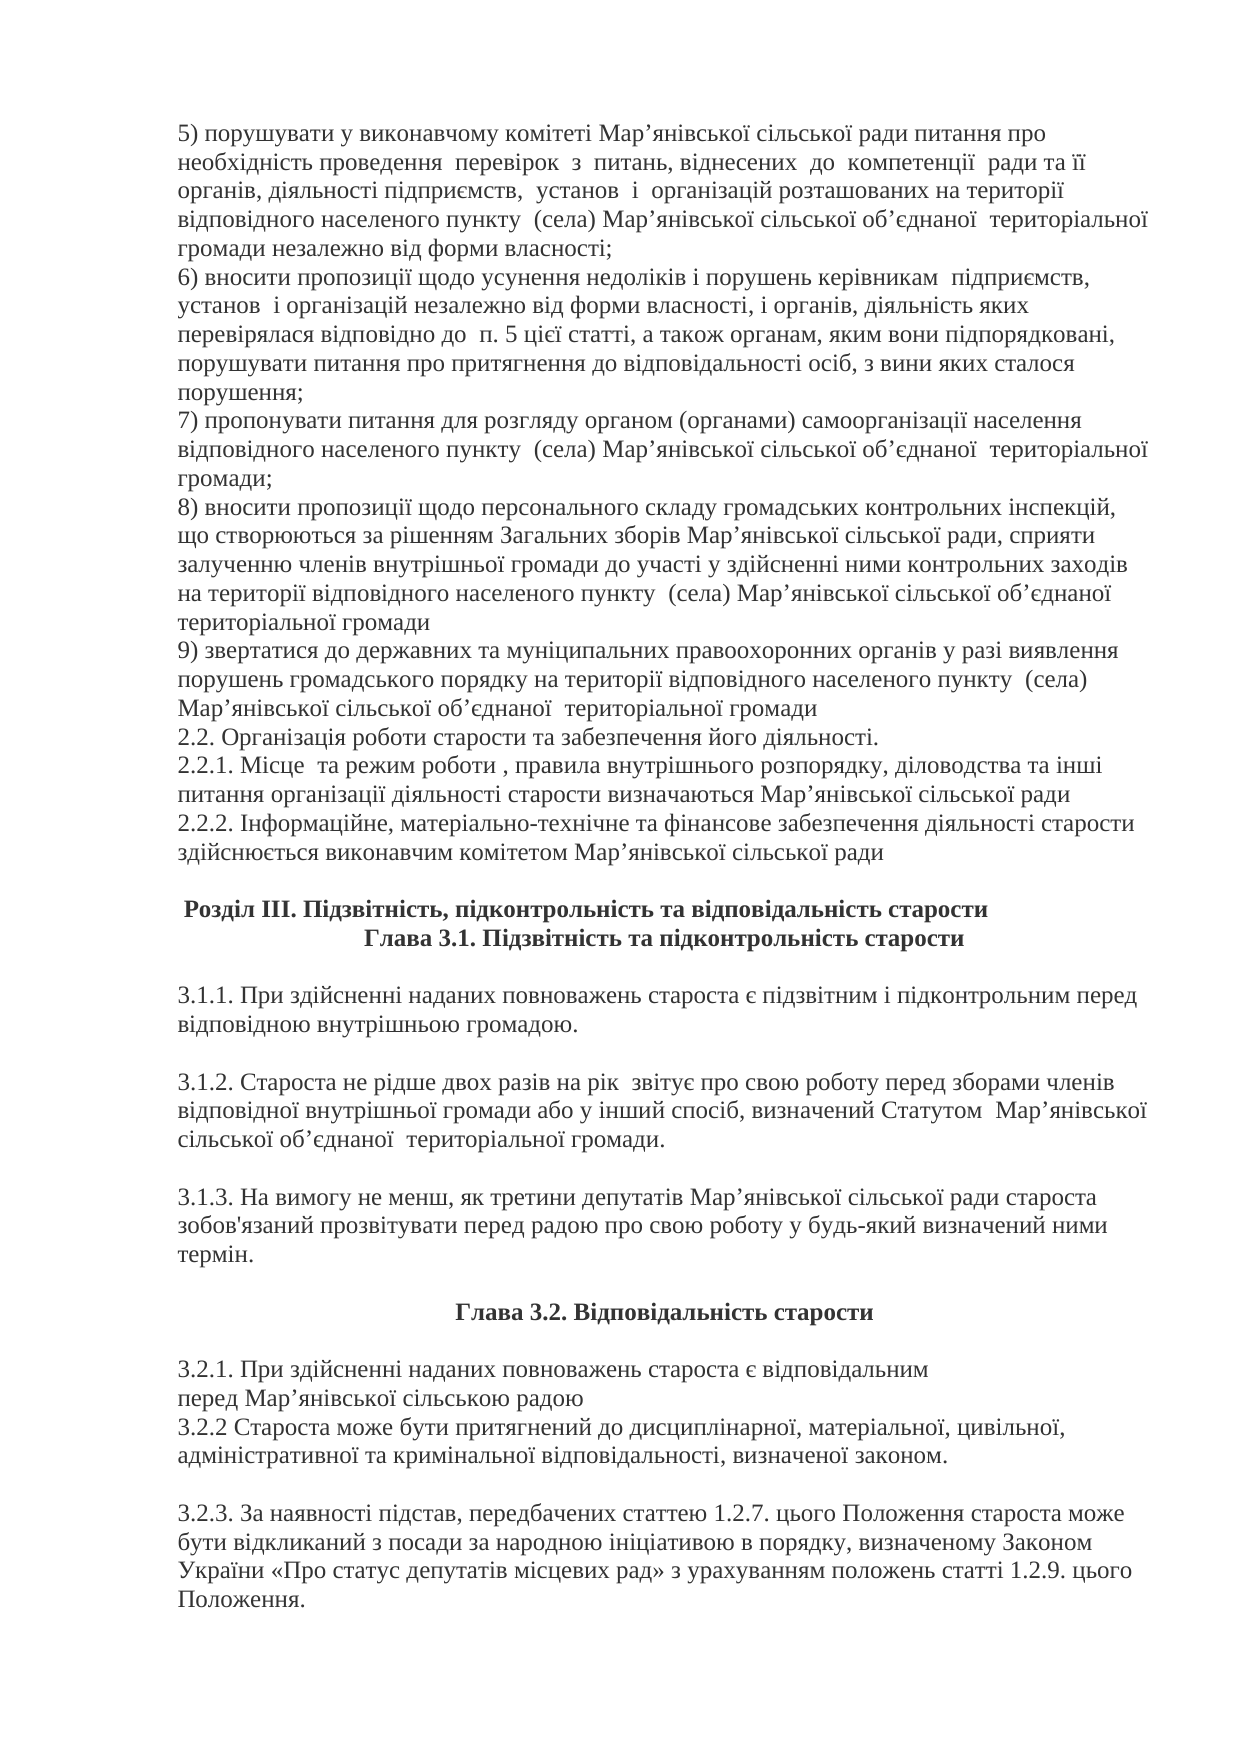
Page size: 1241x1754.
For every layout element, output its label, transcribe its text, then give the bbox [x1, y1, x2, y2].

text 7) пропонувати питання для розгляду органом (органами) самоорганізації населення відповідного населеного пункту (села) Мар’янівської сільської об’єднаної територіальної громади; [177, 406, 1152, 492]
text 3.1.3. На вимогу не менш, як третини депутатів Мар’янівської сільської ради староста зобов'язаний прозвітувати перед радою про свою роботу у будь-який визначений ними термін. [177, 1182, 1152, 1268]
text 2.2. Організація роботи старости та забезпечення його діяльності. [177, 722, 1152, 751]
text Розділ ІІІ. Підзвітність, підконтрольність та відповідальність старости [177, 894, 1152, 923]
text 5) порушувати у виконавчому комітеті Мар’янівської сільської ради питання про необхідність проведення перевірок з питань, віднесених до компетенції ради та її органів, діяльності підприємств, установ і організацій розташованих на території відповідного населеного пункту (села) Мар’янівської сільської об’єднаної територіальної громади незалежно від форми власності; [177, 118, 1152, 262]
text 2.2.2. Інформаційне, матеріально-технічне та фінансове забезпечення діяльності старости здійснюється виконавчим комітетом Мар’янівської сільської ради [177, 808, 1152, 866]
text Глава 3.2. Відповідальність старости [177, 1297, 1152, 1326]
text 2.2.1. Місце та режим роботи , правила внутрішнього розпорядку, діловодства та інші питання організації діяльності старости визначаються Мар’янівської сільської ради [177, 751, 1152, 808]
text 9) звертатися до державних та муніципальних правоохоронних органів у разі виявлення порушень громадського порядку на території відповідного населеного пункту (села) Мар’янівської сільської об’єднаної територіальної громади [177, 636, 1152, 722]
text 3.2.1. При здійсненні наданих повноважень староста є відповідальним перед Мар’янівської сільською радою [177, 1354, 1152, 1412]
text 3.2.2 Староста може бути притягнений до дисциплінарної, матеріальної, цивільної, адміністративної та кримінальної відповідальності, визначеної законом. [177, 1412, 1152, 1469]
text 6) вносити пропозиції щодо усунення недоліків і порушень керівникам підприємств, установ і організацій незалежно від форми власності, і органів, діяльність яких перевірялася відповідно до п. 5 цієї статті, а також органам, яким вони підпорядковані, порушувати питання про притягнення до відповідальності осіб, з вини яких сталося порушення; [177, 262, 1152, 406]
text 8) вносити пропозиції щодо персонального складу громадських контрольних інспекцій, що створюються за рішенням Загальних зборів Мар’янівської сільської ради, сприяти залученню членів внутрішньої громади до участі у здійсненні ними контрольних заходів на території відповідного населеного пункту (села) Мар’янівської сільської об’єднаної територіальної громади [177, 492, 1152, 636]
text 3.1.1. При здійсненні наданих повноважень староста є підзвітним і підконтрольним перед відповідною внутрішньою громадою. [177, 981, 1152, 1038]
text 3.2.3. За наявності підстав, передбачених статтею 1.2.7. цього Положення староста може бути відкликаний з посади за народною ініціативою в порядку, визначеному Законом України «Про статус депутатів місцевих рад» з урахуванням положень статті 1.2.9. цього Положення. [177, 1498, 1152, 1613]
text Глава 3.1. Підзвітність та підконтрольність старости [177, 923, 1152, 952]
text 3.1.2. Староста не рідше двох разів на рік звітує про свою роботу перед зборами членів відповідної внутрішньої громади або у інший спосіб, визначений Статутом Мар’янівської сільської об’єднаної територіальної громади. [177, 1067, 1152, 1153]
